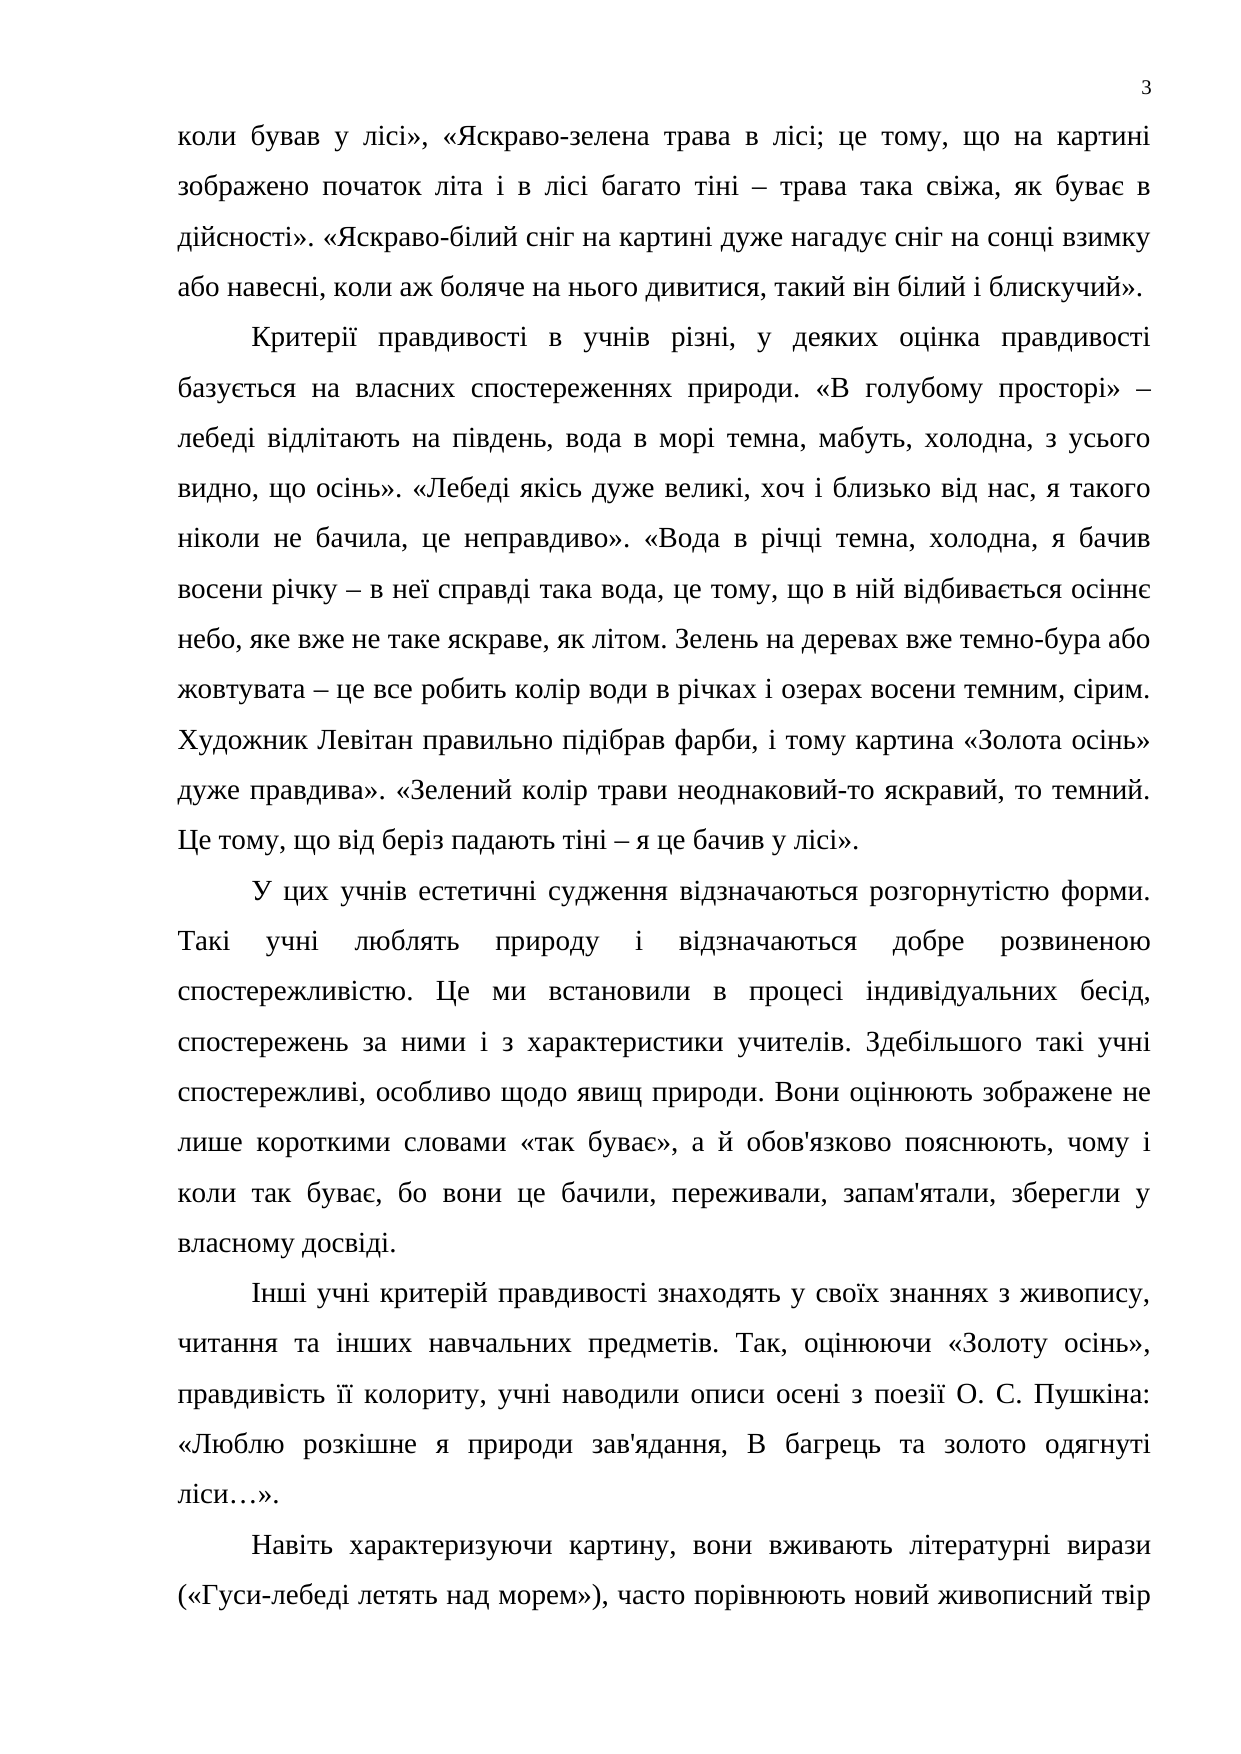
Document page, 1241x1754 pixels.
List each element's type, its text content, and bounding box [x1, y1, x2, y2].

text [177, 118, 1152, 303]
text Критерії правдивості в учнів різні, у деяких оцінка правдивості базується на власних спостереженнях природи. «В голубому просторі» – лебеді відлітають на південь, вода в морі темна, мабуть, холодна, з усього видно, що осінь». «Лебеді якісь дуже великі, хоч і близько від нас, я такого ніколи не бачила, це неправдиво». «Вода в річці темна, холодна, я бачив восени річку – в неї справді така вода, це тому, що в ній відбивається осіннє небо, яке вже не таке яскраве, як літом. Зелень на деревах вже темно-бура або жовтувата – це все робить колір води в річках і озерах восени темним, сірим. Художник Левітан правильно підібрав фарби, і тому картина «Золота осінь» дуже правдива». «Зелений колір трави неоднаковий-то яскравий, то темний. Це тому, що від беріз падають тіні – я це бачив у лісі». [177, 319, 1152, 856]
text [177, 1527, 1152, 1611]
text Інші учні критерій правдивості знаходять у своїх знаннях з живопису, читання та інших навчальних предметів. Так, оцінюючи «Золоту осінь», правдивість її колориту, учні наводили описи осені з поезії О. С. Пушкіна: «Люблю розкішне я природи зав'ядання, В багрець та золото одягнуті ліси…». [177, 1275, 1152, 1510]
text У цих учнів естетичні судження відзначаються розгорнутістю форми. Такі учні люблять природу і відзначаються добре розвиненою спостережливістю. Це ми встановили в процесі індивідуальних бесід, спостережень за ними і з характеристики учителів. Здебільшого такі учні спостережливі, особливо щодо явищ природи. Вони оцінюють зображене не лише короткими словами «так буває», а й обов'язково пояснюють, чому і коли так буває, бо вони це бачили, переживали, запам'ятали, зберегли у власному досвіді. [177, 873, 1152, 1258]
